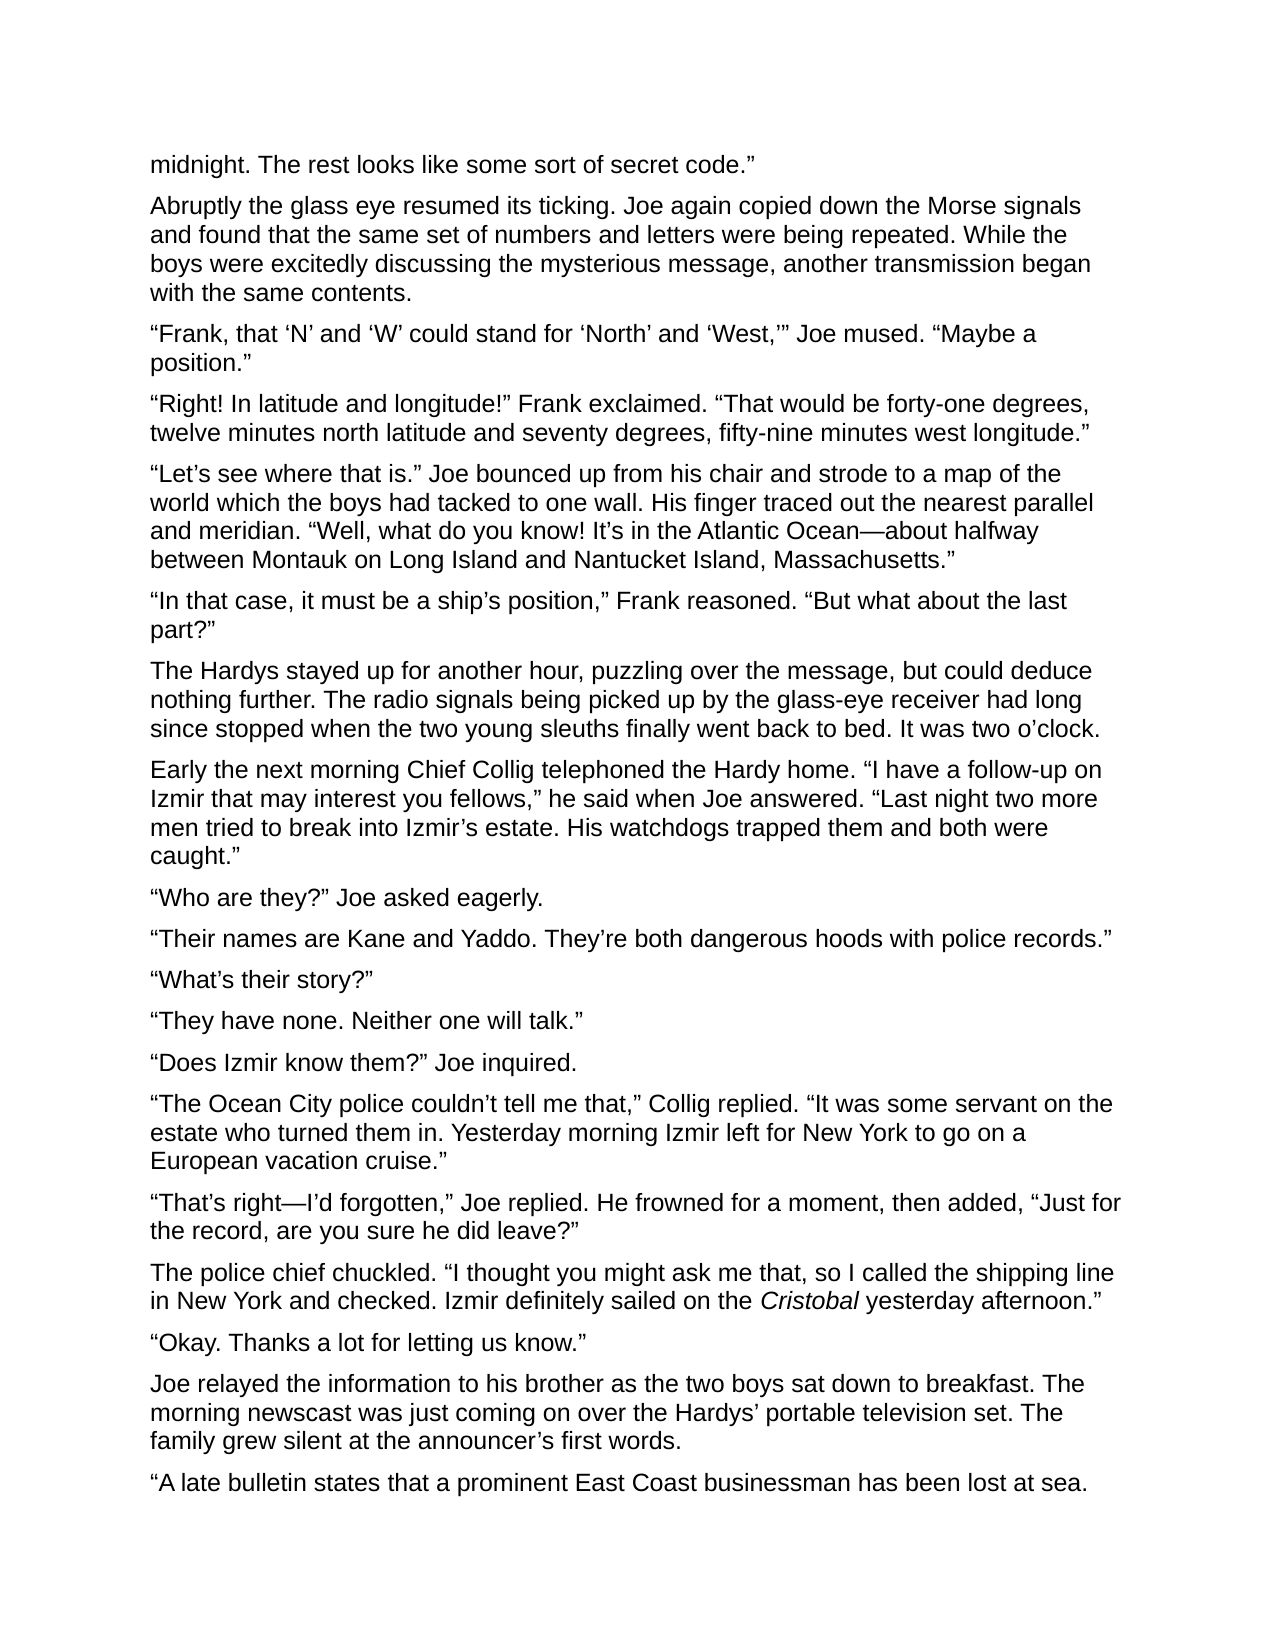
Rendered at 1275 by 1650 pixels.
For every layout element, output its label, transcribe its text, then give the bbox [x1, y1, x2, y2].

text “What’s their story?” [150, 965, 1125, 994]
text “In that case, it must be a ship’s position,” Frank reasoned. “But what about the last part?” [150, 586, 1125, 644]
text “That’s right—I’d forgotten,” Joe replied. He frowned for a moment, then added, “Just for the record, are you sure he did leave?” [150, 1187, 1125, 1245]
text “Who are they?” Joe asked eagerly. [150, 882, 1125, 911]
text “The Ocean City police couldn’t tell me that,” Collig replied. “It was some servant on the estate who turned them in. Yesterday morning Izmir left for New York to go on a European vacation cruise.” [150, 1089, 1125, 1175]
text “Their names are Kane and Yaddo. They’re both dangerous hoods with police records.” [150, 924, 1125, 952]
text “Okay. Thanks a lot for letting us know.” [150, 1327, 1125, 1356]
text “Let’s see where that is.” Joe bounced up from his chair and strode to a map of the world which the boys had tacked to one wall. His finger traced out the nearest parallel and meridian. “Well, what do you know! It’s in the Atlantic Ocean—about halfway between Montauk on Long Island and Nantucket Island, Massachusetts.” [150, 459, 1125, 574]
text Abruptly the glass eye resumed its ticking. Joe again copied down the Morse signals and found that the same set of numbers and letters were being repeated. While the boys were excitedly discussing the mysterious message, another transmission began with the same contents. [150, 191, 1125, 306]
text “Right! In latitude and longitude!” Frank exclaimed. “That would be forty-one degrees, twelve minutes north latitude and seventy degrees, fifty-nine minutes west longitude.” [150, 389, 1125, 446]
text “They have none. Neither one will talk.” [150, 1006, 1125, 1035]
text Early the next morning Chief Collig telephoned the Hardy home. “I have a follow-up on Izmir that may interest you fellows,” he said when Joe answered. “Last night two more men tried to break into Izmir’s estate. His watchdogs trapped them and both were caught.” [150, 755, 1125, 870]
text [150, 1467, 1125, 1496]
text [150, 150, 1125, 179]
text “Frank, that ‘N’ and ‘W’ could stand for ‘North’ and ‘West,’” Joe mused. “Maybe a position.” [150, 319, 1125, 376]
text The Hardys stayed up for another hour, puzzling over the message, but could deduce nothing further. The radio signals being picked up by the glass-eye receiver had long since stopped when the two young sleuths finally went back to bed. It was two o’clock. [150, 656, 1125, 742]
text “Does Izmir know them?” Joe inquired. [150, 1047, 1125, 1076]
text Joe relayed the information to his brother as the two boys sat down to breakfast. The morning newscast was just coming on over the Hardys’ portable television set. The family grew silent at the announcer’s first words. [150, 1369, 1125, 1455]
text The police chief chuckled. “I thought you might ask me that, so I called the shipping line in New York and checked. Izmir definitely sailed on the Cristobal yesterday afternoon.” [150, 1257, 1125, 1315]
